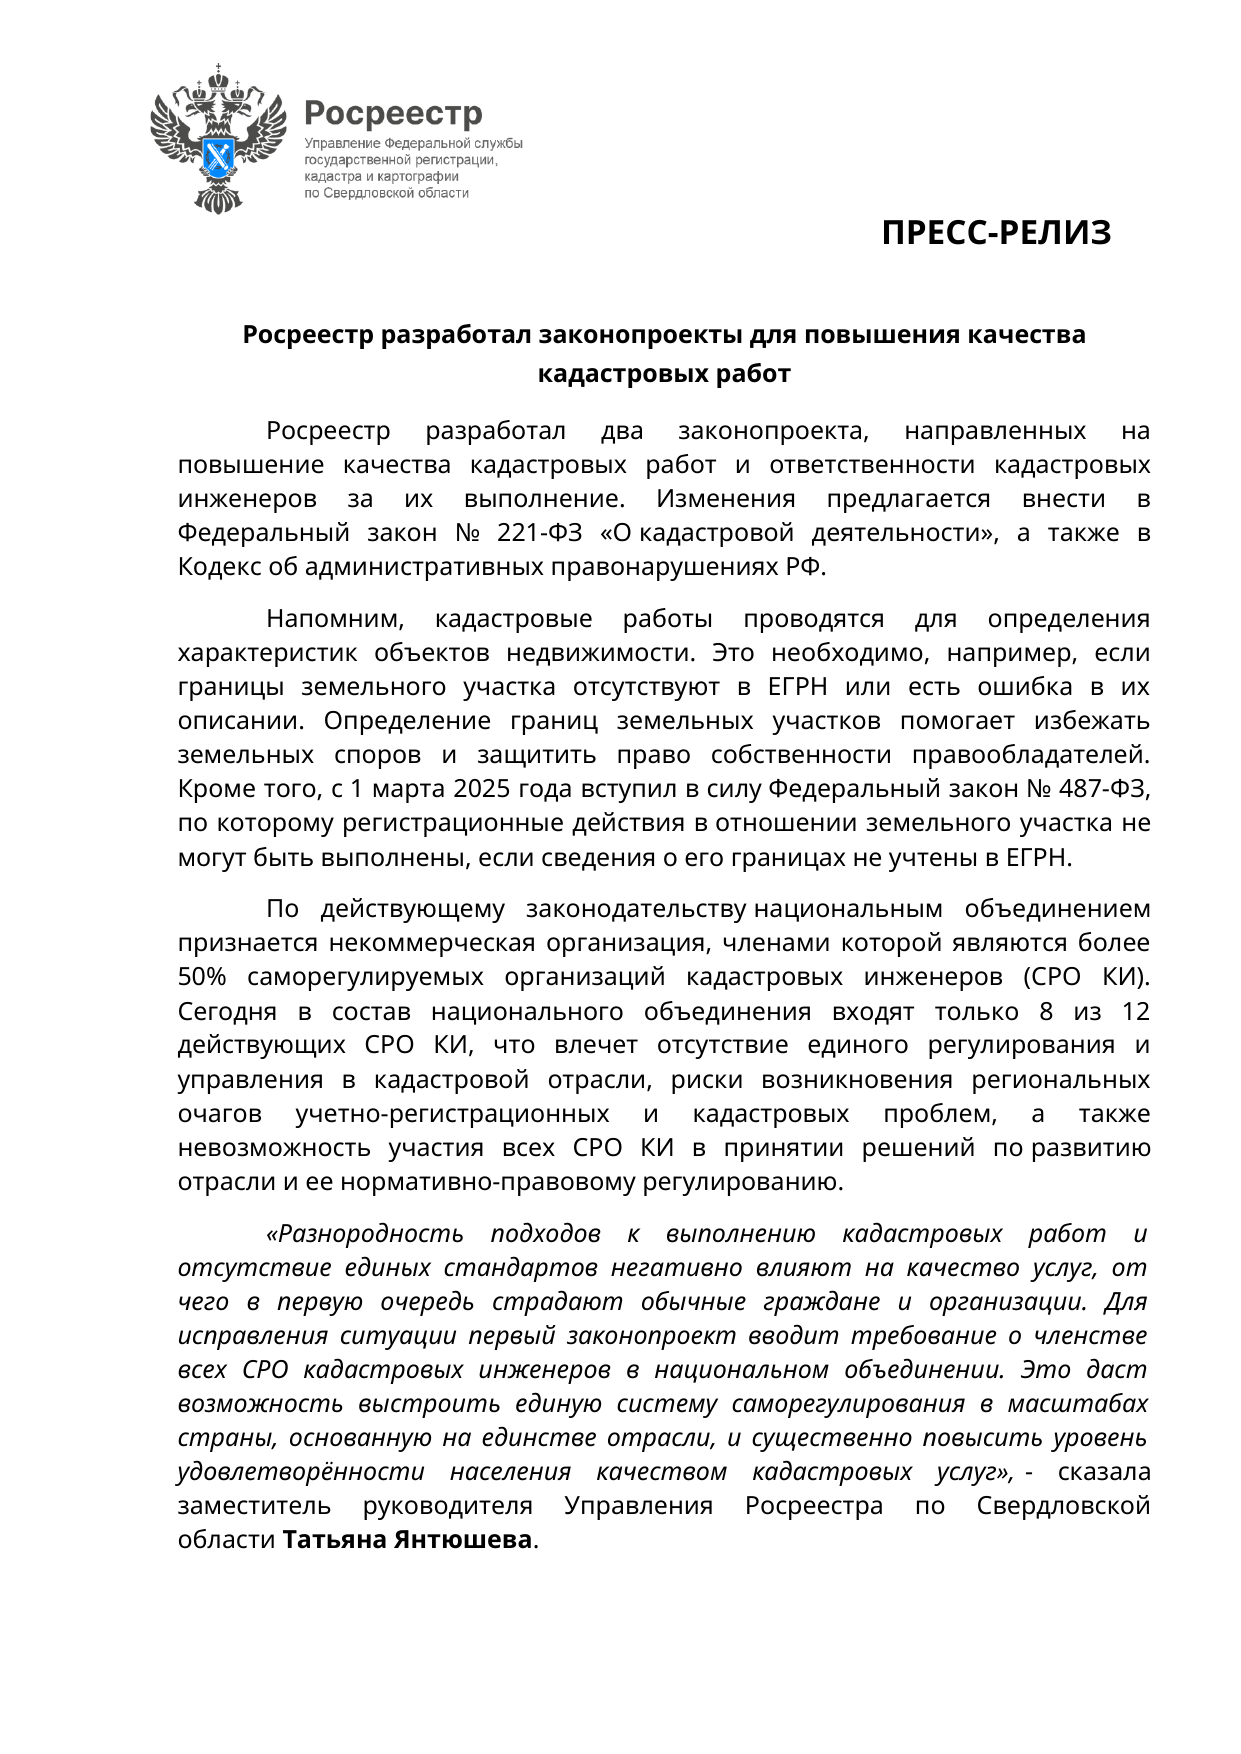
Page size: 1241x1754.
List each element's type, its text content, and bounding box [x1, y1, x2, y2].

text Напомним, кадастровые работы проводятся для определения характеристик объектов недвижимости. Это необходимо, например, если границы земельного участка отсутствуют в ЕГРН или есть ошибка в их описании. Определение границ земельных участков помогает избежать земельных споров и защитить право собственности правообладателей. Кроме того, с 1 марта 2025 года вступил в силу Федеральный закон № 487-ФЗ, по которому регистрационные действия в отношении земельного участка не могут быть выполнены, если сведения о его границах не учтены в ЕГРН. [177, 601, 1152, 873]
text Росреестр разработал два законопроекта, направленных на повышение качества кадастровых работ и ответственности кадастровых инженеров за их выполнение. Изменения предлагается внести в Федеральный закон № 221-ФЗ «О кадастровой деятельности», а также в Кодекс об административных правонарушениях РФ. [177, 413, 1152, 583]
text Росреестр разработал законопроекты для повышения качества кадастровых работ [177, 317, 1152, 390]
text По действующему законодательству национальным объединением признается некоммерческая организация, членами которой являются более 50% саморегулируемых организаций кадастровых инженеров (СРО КИ). Сегодня в состав национального объединения входят только 8 из 12 действующих СРО КИ, что влечет отсутствие единого регулирования и управления в кадастровой отрасли, риски возникновения региональных очагов учетно-регистрационных и кадастровых проблем, а также невозможность участия всех СРО КИ в принятии решений по развитию отрасли и ее нормативно-правовому регулированию. [177, 891, 1152, 1197]
text ПРЕСС-РЕЛИЗ [767, 209, 1152, 254]
picture [150, 63, 593, 225]
text «Разнородность подходов к выполнению кадастровых работ и отсутствие единых стандартов негативно влияют на качество услуг, от чего в первую очередь страдают обычные граждане и организации. Для исправления ситуации первый законопроект вводит требование о членстве всех СРО кадастровых инженеров в национальном объединении. Это даст возможность выстроить единую систему саморегулирования в масштабах страны, основанную на единстве отрасли, и существенно повысить уровень удовлетворённости населения качеством кадастровых услуг», - сказала заместитель руководителя Управления Росреестра по Свердловской области Татьяна Янтюшева. [177, 1215, 1152, 1556]
